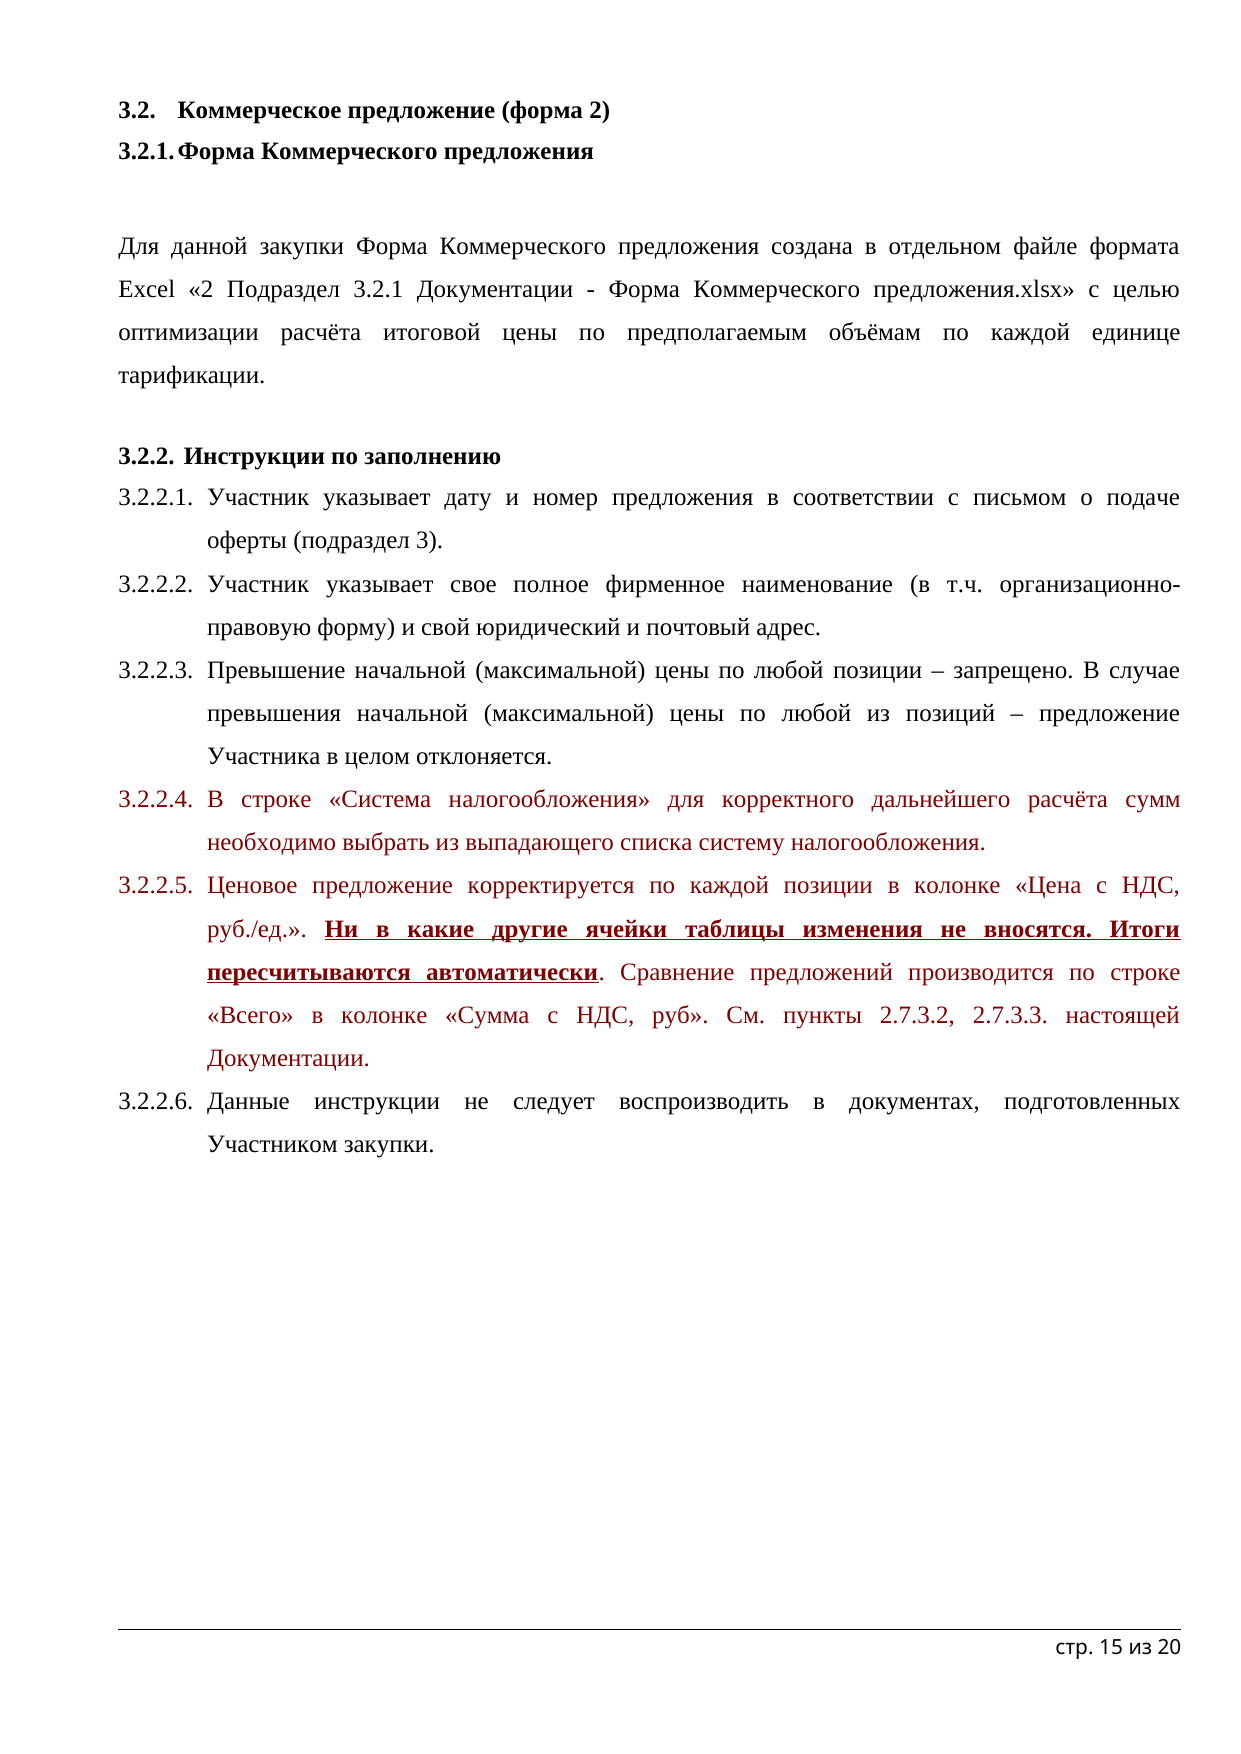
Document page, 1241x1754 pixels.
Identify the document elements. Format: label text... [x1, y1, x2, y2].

text Для данной закупки Форма Коммерческого предложения создана в отдельном файле формата Excel «2 Подраздел 3.2.1 Документации - Форма Коммерческого предложения.xlsx» с целью оптимизации расчёта итоговой цены по предполагаемым объёмам по каждой единице тарификации. [118, 231, 1181, 389]
list Ценовое предложение корректируется по каждой позиции в колонке «Цена с НДС, руб./ед.». Ни в какие другие ячейки таблицы изменения не вносятся. Итоги пересчитываются автоматически. Сравнение предложений производится по строке «Всего» в колонке «Сумма с НДС, руб». См. пункты 2.7.3.2, 2.7.3.3. настоящей Документации. [118, 871, 1181, 1072]
subtitle Коммерческое предложение (форма 2) [118, 95, 1181, 124]
list Форма Коммерческого предложения [118, 136, 1181, 165]
list Участник указывает дату и номер предложения в соответствии с письмом о подаче оферты (подраздел 3). [118, 482, 1181, 554]
list Данные инструкции не следует воспроизводить в документах, подготовленных Участником закупки. [118, 1086, 1181, 1158]
list Превышение начальной (максимальной) цены по любой позиции – запрещено. В случае превышения начальной (максимальной) цены по любой из позиций – предложение Участника в целом отклоняется. [118, 655, 1181, 770]
list В строке «Система налогообложения» для корректного дальнейшего расчёта сумм необходимо выбрать из выпадающего списка систему налогообложения. [118, 784, 1181, 856]
list Инструкции по заполнению [118, 441, 1181, 470]
list Участник указывает свое полное фирменное наименование (в т.ч. организационно-правовую форму) и свой юридический и почтовый адрес. [118, 569, 1181, 641]
